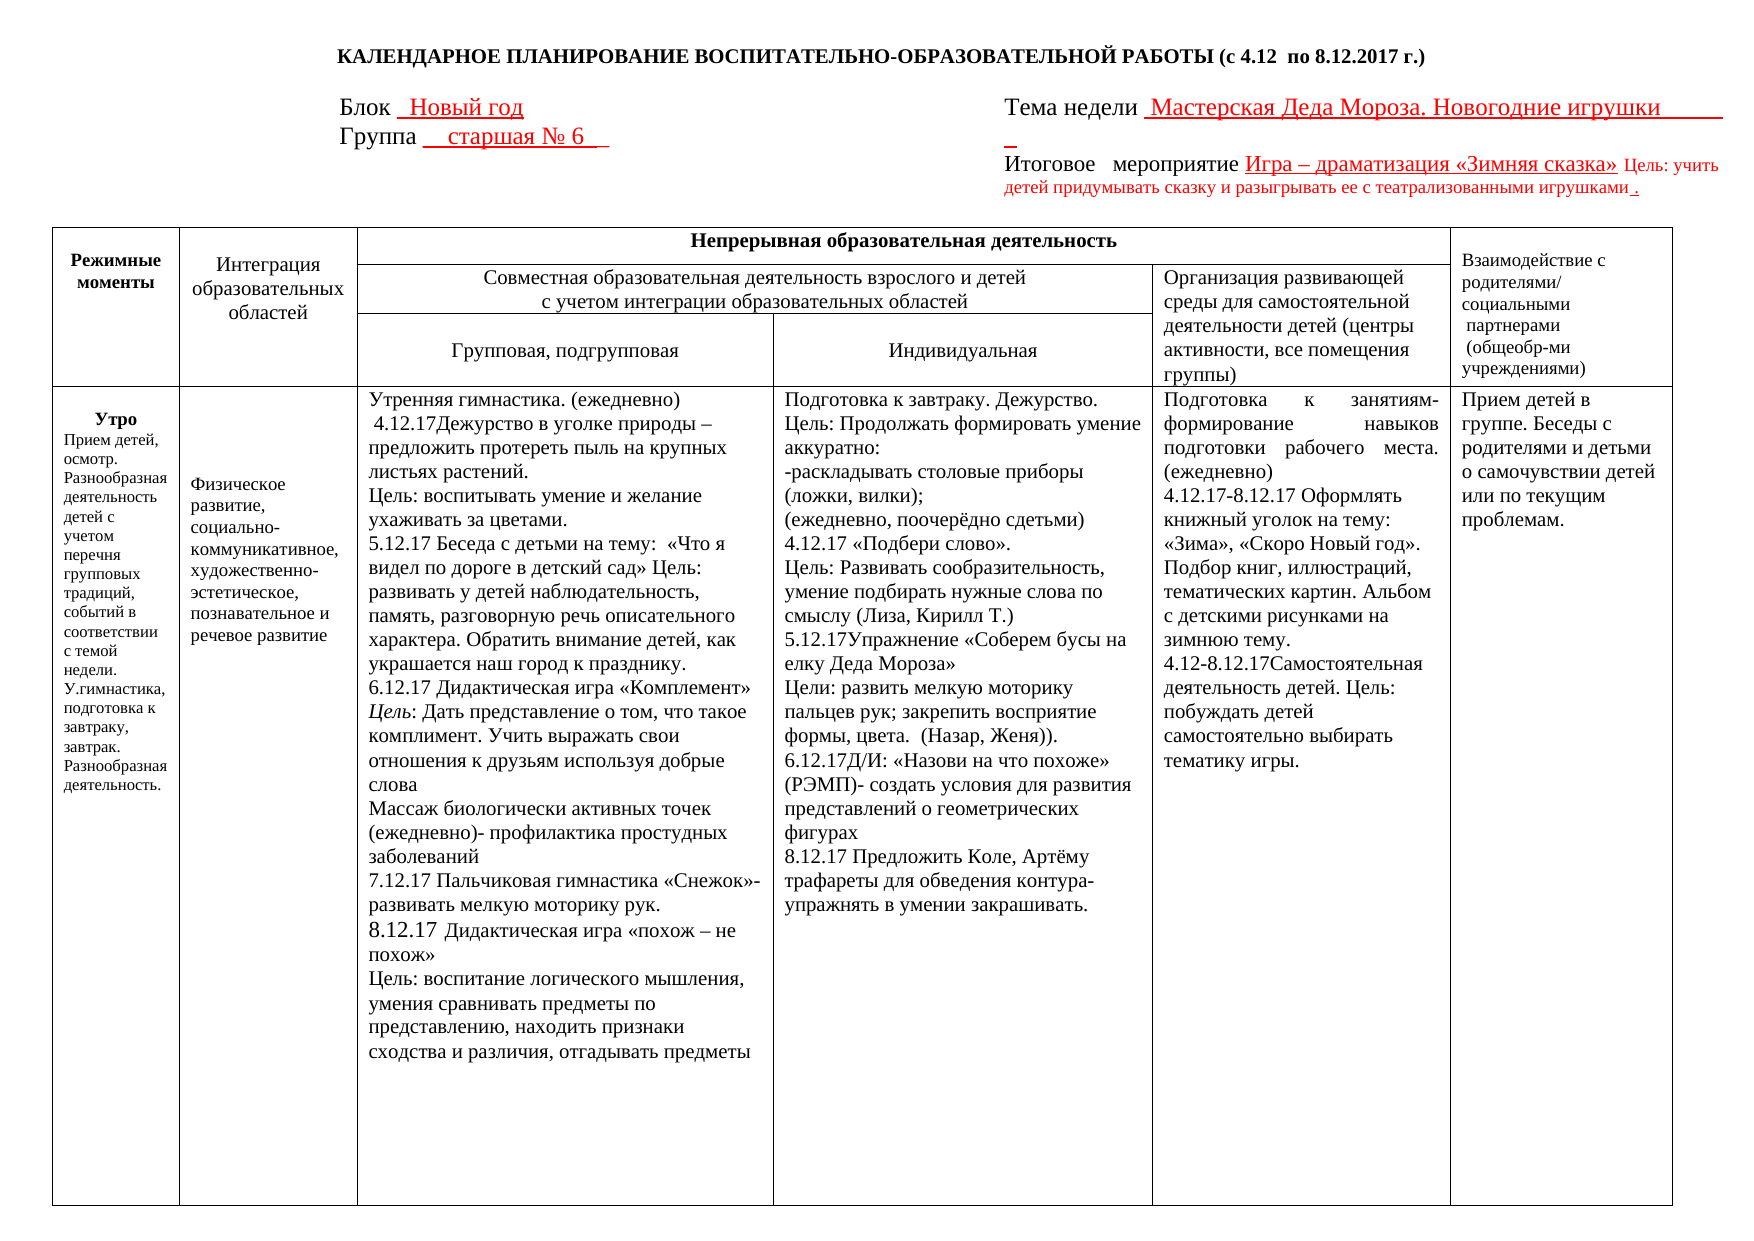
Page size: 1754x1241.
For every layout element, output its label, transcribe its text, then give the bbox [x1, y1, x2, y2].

text КАЛЕНДАРНОЕ ПЛАНИРОВАНИЕ ВОСПИТАТЕЛЬНО-ОБРАЗОВАТЕЛЬНОЙ РАБОТЫ (с 4.12 по 8.12.2017 г.) [37, 44, 1725, 68]
table_cell Совместная образовательная деятельность взрослого и детей с учетом интеграции образовательных областей [358, 265, 1152, 313]
text Блок _Новый год [37, 92, 758, 121]
table_header Взаимодействие с родителями/ социальными партнерами (общеобр-ми учреждениями) [1451, 228, 1672, 386]
table_cell Подготовка к занятиям- формирование навыков подготовки рабочего места. (ежедневно) 4.12.17-8.12.17 Оформлять книжный уголок на тему: «Зима», «Скоро Новый год». Подбор книг, иллюстраций, тематических картин. Альбом с детскими рисунками на зимнюю тему. 4.12-8.12.17Самостоятельная деятельность детей. Цель: побуждать детей самостоятельно выбирать тематику игры. [1153, 387, 1450, 1205]
text Группа __старшая № 6__ [37, 121, 758, 150]
table_cell Организация развивающей среды для самостоятельной деятельности детей (центры активности, все помещения группы) [1153, 265, 1450, 386]
text Итоговое мероприятие Игра – драматизация «Зимняя сказка» Цель: учить детей придумывать сказку и разыгрывать ее с театрализованными игрушками . [1004, 150, 1725, 198]
table_cell Групповая, подгрупповая [358, 314, 773, 386]
text Тема недели Мастерская Деда Мороза. Новогодние игрушки_ _ [1004, 92, 1725, 150]
table_header Непрерывная образовательная деятельность [358, 228, 1450, 264]
table_cell Утро Прием детей, осмотр. Разнообразная деятельность детей с учетом перечня групповых традиций, событий в соответствии с темой недели. У.гимнастика, подготовка к завтраку, завтрак. Разнообразная деятельность. [53, 387, 179, 1205]
table_cell Прием детей в группе. Беседы с родителями и детьми о самочувствии детей или по текущим проблемам. [1451, 387, 1672, 1205]
table_cell Физическое развитие, социально-коммуникативное, художественно-эстетическое, познавательное и речевое развитие [180, 387, 357, 1205]
table_cell Подготовка к завтраку. Дежурство. Цель: Продолжать формировать умение аккуратно: -раскладывать столовые приборы (ложки, вилки); (ежедневно, поочерёдно сдетьми) 4.12.17 «Подбери слово». Цель: Развивать сообразительность, умение подбирать нужные слова по смыслу (Лиза, Кирилл Т.) 5.12.17Упражнение «Соберем бусы на елку Деда Мороза» Цели: развить мелкую моторику пальцев рук; закрепить восприятие формы, цвета. (Назар, Женя)). 6.12.17Д/И: «Назови на что похоже» (РЭМП)- создать условия для развития представлений о геометрических фигурах 8.12.17 Предложить Коле, Артёму трафареты для обведения контура- упражнять в умении закрашивать. [774, 387, 1152, 1205]
table_header Интеграция образовательных областей [180, 228, 357, 386]
table_header Режимные моменты [53, 228, 179, 386]
table_cell Утренняя гимнастика. (ежедневно) 4.12.17Дежурство в уголке природы – предложить протереть пыль на крупных листьях растений. Цель: воспитывать умение и желание ухаживать за цветами. 5.12.17 Беседа с детьми на тему: «Что я видел по дороге в детский сад» Цель: развивать у детей наблюдательность, память, разговорную речь описательного характера. Обратить внимание детей, как украшается наш город к празднику. 6.12.17 Дидактическая игра «Комплемент» Цель: Дать представление о том, что такое комплимент. Учить выражать свои отношения к друзьям используя добрые слова Массаж биологически активных точек (ежедневно)- профилактика простудных заболеваний 7.12.17 Пальчиковая гимнастика «Снежок»- развивать мелкую моторику рук. 8.12.17 Дидактическая игра «похож – не похож» Цель: воспитание логического мышления, умения сравнивать предметы по представлению, находить признаки сходства и различия, отгадывать предметы [358, 387, 773, 1205]
table_cell Индивидуальная [774, 314, 1152, 386]
